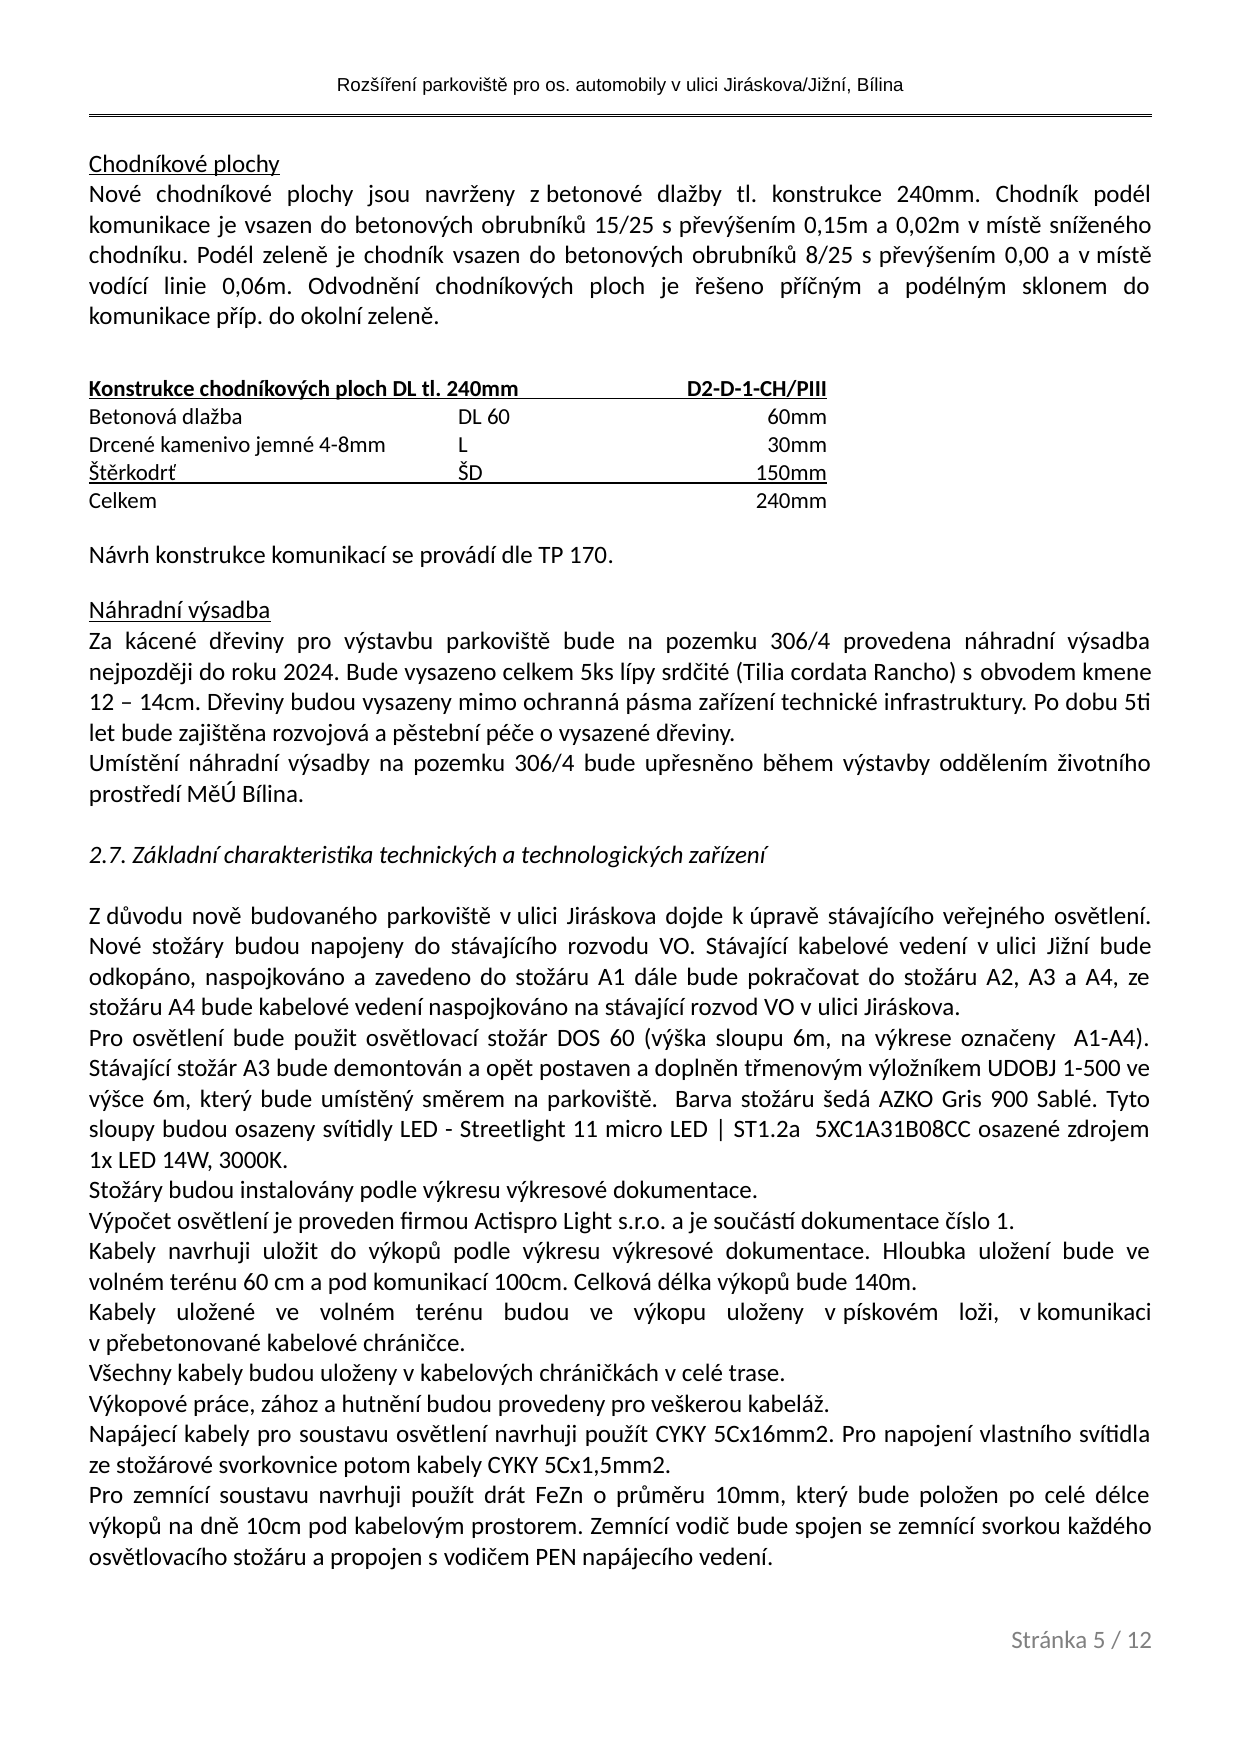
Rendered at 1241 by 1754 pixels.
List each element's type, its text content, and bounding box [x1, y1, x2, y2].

text Pro zemnící soustavu navrhuji použít drát FeZn o průměru 10mm, který bude položen po celé délce výkopů na dně 10cm pod kabelovým prostorem. Zemnící vodič bude spojen se zemnící svorkou každého osvětlovacího stožáru a propojen s vodičem PEN napájecího vedení. [89, 1480, 1152, 1571]
text Kabely uložené ve volném terénu budou ve výkopu uloženy v pískovém loži, v komunikaci v přebetonované kabelové chráničce. [89, 1297, 1152, 1358]
text Výpočet osvětlení je proveden firmou Actispro Light s.r.o. a je součástí dokumentace číslo 1. [89, 1205, 1152, 1236]
text Celkem 240mm [89, 486, 1152, 514]
text Betonová dlažba DL 60 60mm [89, 402, 1152, 430]
text Za kácené dřeviny pro výstavbu parkoviště bude na pozemku 306/4 provedena náhradní výsadba nejpozději do roku 2024. Bude vysazeno celkem 5ks lípy srdčité (Tilia cordata Rancho) s obvodem kmene 12 – 14cm. Dřeviny budou vysazeny mimo ochranná pásma zařízení technické infrastruktury. Po dobu 5ti let bude zajištěna rozvojová a pěstební péče o vysazené dřeviny. [89, 625, 1152, 747]
text Konstrukce chodníkových ploch DL tl. 240mm D2-D-1-CH/PIII [89, 374, 1152, 402]
text Z důvodu nově budovaného parkoviště v ulici Jiráskova dojde k úpravě stávajícího veřejného osvětlení. Nové stožáry budou napojeny do stávajícího rozvodu VO. Stávající kabelové vedení v ulici Jižní bude odkopáno, naspojkováno a zavedeno do stožáru A1 dále bude pokračovat do stožáru A2, A3 a A4, ze stožáru A4 bude kabelové vedení naspojkováno na stávající rozvod VO v ulici Jiráskova. [89, 900, 1152, 1022]
text Štěrkodrť ŠD 150mm [89, 458, 1152, 486]
text Pro osvětlení bude použit osvětlovací stožár DOS 60 (výška sloupu 6m, na výkrese označeny A1-A4). Stávající stožár A3 bude demontován a opět postaven a doplněn třmenovým výložníkem UDOBJ 1-500 ve výšce 6m, který bude umístěný směrem na parkoviště. Barva stožáru šedá AZKO Gris 900 Sablé. Tyto sloupy budou osazeny svítidly LED - Streetlight 11 micro LED | ST1.2a 5XC1A31B08CC osazené zdrojem 1x LED 14W, 3000K. [89, 1022, 1152, 1174]
text Umístění náhradní výsadby na pozemku 306/4 bude upřesněno během výstavby oddělením životního prostředí MěÚ Bílina. [89, 747, 1152, 808]
list 2.7. Základní charakteristika technických a technologických zařízení [89, 839, 1152, 869]
text Všechny kabely budou uloženy v kabelových chráničkách v celé trase. [89, 1358, 1152, 1388]
text Návrh konstrukce komunikací se provádí dle TP 170. [89, 539, 1152, 569]
text Náhradní výsadba [89, 594, 1152, 625]
text Stožáry budou instalovány podle výkresu výkresové dokumentace. [89, 1174, 1152, 1205]
text Výkopové práce, zához a hutnění budou provedeny pro veškerou kabeláž. [89, 1388, 1152, 1419]
text Kabely navrhuji uložit do výkopů podle výkresu výkresové dokumentace. Hloubka uložení bude ve volném terénu 60 cm a pod komunikací 100cm. Celková délka výkopů bude 140m. [89, 1236, 1152, 1297]
text Chodníkové plochy [89, 148, 1152, 178]
text Drcené kamenivo jemné 4-8mm L 30mm [89, 430, 1152, 458]
text Napájecí kabely pro soustavu osvětlení navrhuji použít CYKY 5Cx16mm2. Pro napojení vlastního svítidla ze stožárové svorkovnice potom kabely CYKY 5Cx1,5mm2. [89, 1419, 1152, 1480]
text Nové chodníkové plochy jsou navrženy z betonové dlažby tl. konstrukce 240mm. Chodník podél komunikace je vsazen do betonových obrubníků 15/25 s převýšením 0,15m a 0,02m v místě sníženého chodníku. Podél zeleně je chodník vsazen do betonových obrubníků 8/25 s převýšením 0,00 a v místě vodící linie 0,06m. Odvodnění chodníkových ploch je řešeno příčným a podélným sklonem do komunikace příp. do okolní zeleně. [89, 178, 1152, 331]
